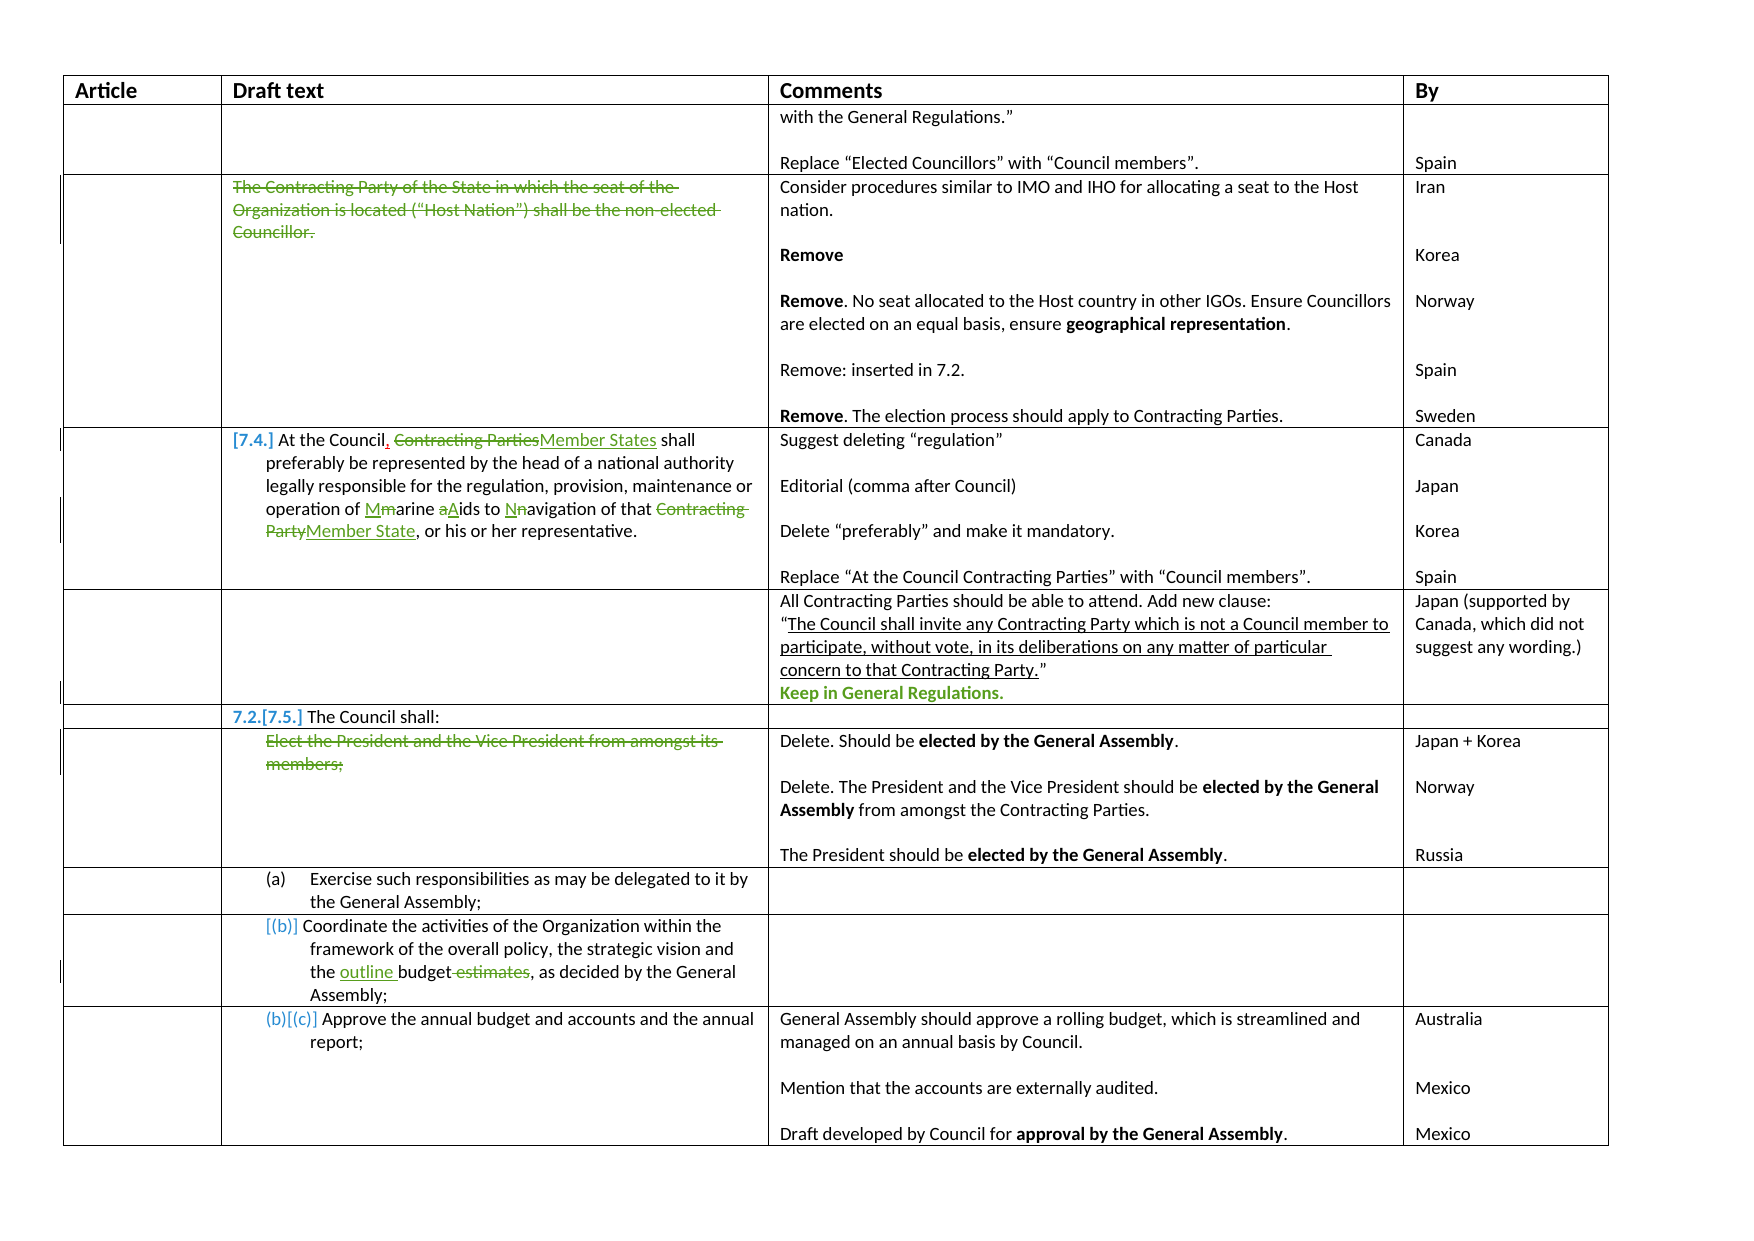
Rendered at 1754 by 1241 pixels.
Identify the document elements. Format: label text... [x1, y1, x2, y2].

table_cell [222, 105, 768, 174]
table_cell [1404, 1007, 1608, 1145]
table_cell Iran Korea Norway Spain Sweden [1404, 175, 1608, 427]
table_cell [222, 1007, 768, 1145]
table_cell [64, 428, 221, 588]
table_cell At the Council, shall preferably be represented by the head of a national authority legally responsible for the regulation, provision, maintenance or operation of arine ids to avigation of that , or his or her representative. [222, 428, 768, 588]
table_cell [769, 868, 1403, 913]
table_cell Coordinate the activities of the Organization within the framework of the overall policy, the strategic vision and the budget, as decided by the General Assembly; [222, 915, 768, 1006]
table_cell Japan + Korea Norway Russia [1404, 729, 1608, 867]
table_cell [769, 915, 1403, 1006]
table_cell [1404, 868, 1608, 913]
table_cell [64, 175, 221, 427]
table_cell Suggest deleting “regulation” Editorial (comma after Council) Delete “preferably” and make it mandatory. Replace “At the Council Contracting Parties” with “Council members”. [769, 428, 1403, 588]
table_cell Consider procedures similar to IMO and IHO for allocating a seat to the Host nation. Remove Remove. No seat allocated to the Host country in other IGOs. Ensure Councillors are elected on an equal basis, ensure geographical representation. Remove: inserted in 7.2. Remove. The election process should apply to Contracting Parties. [769, 175, 1403, 427]
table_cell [769, 1007, 1403, 1145]
table_cell [64, 705, 221, 728]
table_cell [769, 705, 1403, 728]
table_cell [64, 729, 221, 867]
table_cell [1404, 915, 1608, 1006]
table_cell [64, 915, 221, 1006]
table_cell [769, 105, 1403, 174]
table_cell [64, 1007, 221, 1145]
table_cell Delete. Should be elected by the General Assembly. Delete. The President and the Vice President should be elected by the General Assembly from amongst the Contracting Parties. The President should be elected by the General Assembly. [769, 729, 1403, 867]
table_cell [222, 590, 768, 704]
table_cell [222, 175, 768, 427]
table_header By [1404, 76, 1608, 104]
table_cell The Council shall: [222, 705, 768, 728]
table_cell All Contracting Parties should be able to attend. Add new clause: “The Council shall invite any Contracting Party which is not a Council member to participate, without vote, in its deliberations on any matter of particular concern to that Contracting Party.” Keep in General Regulations. [769, 590, 1403, 704]
table_cell [64, 105, 221, 174]
table_cell [1404, 705, 1608, 728]
table_cell Japan (supported by Canada, which did not suggest any wording.) [1404, 590, 1608, 704]
table_cell [64, 868, 221, 913]
table_cell Canada Norway Spain [1404, 105, 1608, 174]
table_cell [64, 590, 221, 704]
table_cell [222, 729, 768, 867]
table_header Draft text [222, 76, 768, 104]
table_cell Canada Japan Korea Spain [1404, 428, 1608, 588]
table_header Article [64, 76, 221, 104]
table_header Comments [769, 76, 1403, 104]
table_cell Exercise such responsibilities as may be delegated to it by the General Assembly; [222, 868, 768, 913]
